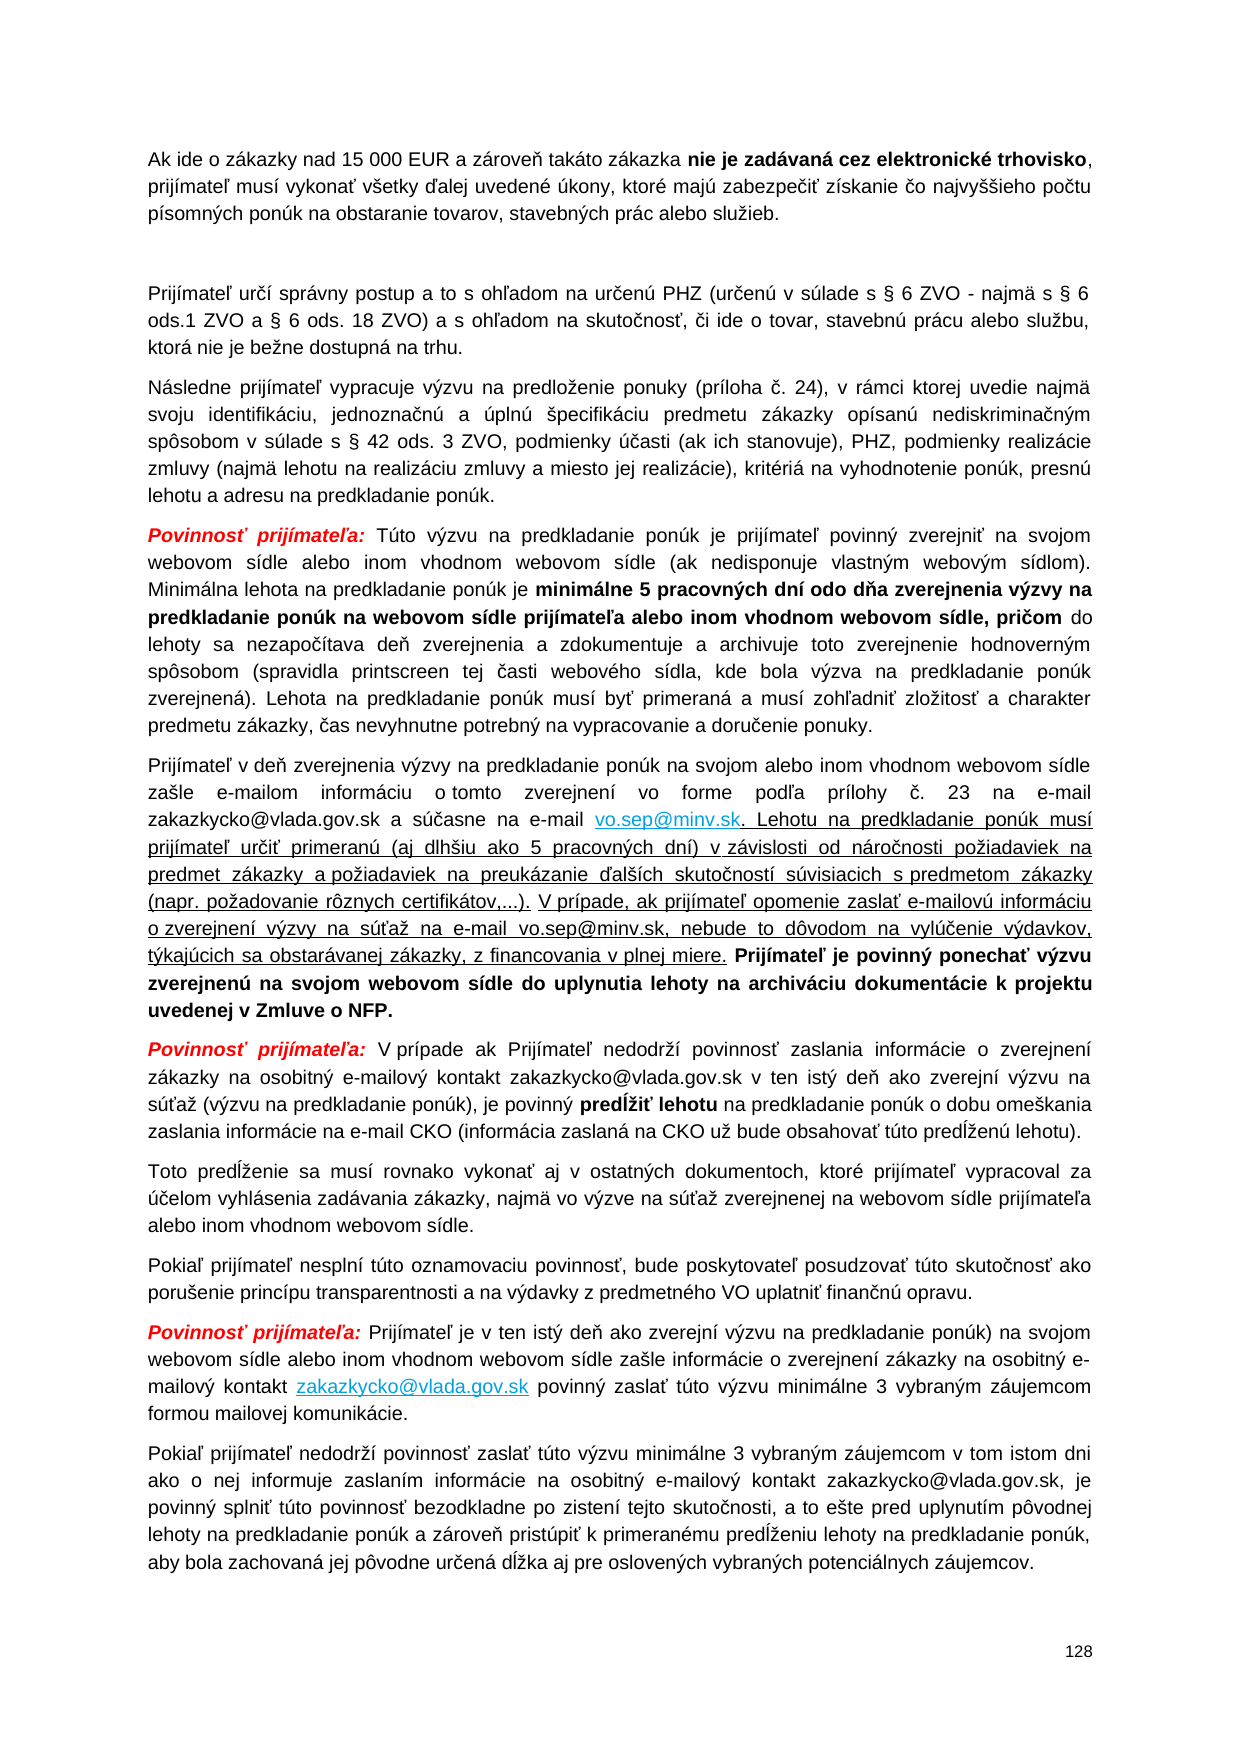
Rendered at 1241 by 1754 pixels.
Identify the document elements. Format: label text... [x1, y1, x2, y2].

text Ak ide o zákazky nad 15 000 EUR a zároveň takáto zákazka nie je zadávaná cez elektronické trhovisko, prijímateľ musí vykonať všetky ďalej uvedené úkony, ktoré majú zabezpečiť získanie čo najvyššieho počtu písomných ponúk na obstaranie tovarov, stavebných prác alebo služieb. [148, 148, 1092, 225]
text Povinnosť prijímateľa: V prípade ak Prijímateľ nedodrží povinnosť zaslania informácie o zverejnení zákazky na osobitný e-mailový kontakt zakazkycko@vlada.gov.sk v ten istý deň ako zverejní výzvu na súťaž (výzvu na predkladanie ponúk), je povinný predĺžiť lehotu na predkladanie ponúk o dobu omeškania zaslania informácie na e-mail CKO (informácia zaslaná na CKO už bude obsahovať túto predĺženú lehotu). [148, 1038, 1092, 1143]
text Toto predĺženie sa musí rovnako vykonať aj v ostatných dokumentoch, ktoré prijímateľ vypracoval za účelom vyhlásenia zadávania zákazky, najmä vo výzve na súťaž zverejnenej na webovom sídle prijímateľa alebo inom vhodnom webovom sídle. [148, 1159, 1092, 1237]
text Prijímateľ v deň zverejnenia výzvy na predkladanie ponúk na svojom alebo inom vhodnom webovom sídle zašle e-mailom informáciu o tomto zverejnení vo forme podľa prílohy č. 23 na e-mail zakazkycko@vlada.gov.sk a súčasne na e-mail vo.sep@minv.sk. Lehotu na predkladanie ponúk musí prijímateľ určiť primeranú (aj dlhšiu ako 5 pracovných dní) v závislosti od náročnosti požiadaviek na predmet zákazky a požiadaviek na preukázanie ďalších skutočností súvisiacich s predmetom zákazky (napr. požadovanie rôznych certifikátov,...). V prípade, ak prijímateľ opomenie zaslať e-mailovú informáciu o zverejnení výzvy na súťaž na e-mail vo.sep@minv.sk, nebude to dôvodom na vylúčenie výdavkov, týkajúcich sa obstarávanej zákazky, z financovania v plnej miere. Prijímateľ je povinný ponechať výzvu zverejnenú na svojom webovom sídle do uplynutia lehoty na archiváciu dokumentácie k projektu uvedenej v Zmluve o NFP. [148, 938, 1092, 1021]
text Prijímateľ v deň zverejnenia výzvy na predkladanie ponúk na svojom alebo inom vhodnom webovom sídle zašle e-mailom informáciu o tomto zverejnení vo forme podľa prílohy č. 23 na e-mail zakazkycko@vlada.gov.sk a súčasne na e-mail vo.sep@minv.sk. Lehotu na predkladanie ponúk musí prijímateľ určiť primeranú (aj dlhšiu ako 5 pracovných dní) v závislosti od náročnosti požiadaviek na predmet zákazky a požiadaviek na preukázanie ďalších skutočností súvisiacich s predmetom zákazky (napr. požadovanie rôznych certifikátov,...). V prípade, ak prijímateľ opomenie zaslať e-mailovú informáciu o zverejnení výzvy na súťaž na e-mail vo.sep@minv.sk, nebude to dôvodom na vylúčenie výdavkov, týkajúcich sa obstarávanej zákazky, z financovania v plnej miere. Prijímateľ je povinný ponechať výzvu zverejnenú na svojom webovom sídle do uplynutia lehoty na archiváciu dokumentácie k projektu uvedenej v Zmluve o NFP. [148, 754, 1092, 856]
text Prijímateľ určí správny postup a to s ohľadom na určenú PHZ (určenú v súlade s § 6 ZVO - najmä s § 6 ods.1 ZVO a § 6 ods. 18 ZVO) a s ohľadom na skutočnosť, či ide o tovar, stavebnú prácu alebo službu, ktorá nie je bežne dostupná na trhu. [148, 281, 1092, 358]
text Pokiaľ prijímateľ nesplní túto oznamovaciu povinnosť, bude poskytovateľ posudzovať túto skutočnosť ako porušenie princípu transparentnosti a na výdavky z predmetného VO uplatniť finančnú opravu. [148, 1254, 1092, 1303]
text Povinnosť prijímateľa: Prijímateľ je v ten istý deň ako zverejní výzvu na predkladanie ponúk) na svojom webovom sídle alebo inom vhodnom webovom sídle zašle informácie o zverejnení zákazky na osobitný e-mailový kontakt zakazkycko@vlada.gov.sk povinný zaslať túto výzvu minimálne 3 vybraným záujemcom formou mailovej komunikácie. [148, 1321, 1092, 1425]
text Pokiaľ prijímateľ nedodrží povinnosť zaslať túto výzvu minimálne 3 vybraným záujemcom v tom istom dni ako o nej informuje zaslaním informácie na osobitný e-mailový kontakt zakazkycko@vlada.gov.sk, je povinný splniť túto povinnosť bezodkladne po zistení tejto skutočnosti, a to ešte pred uplynutím pôvodnej lehoty na predkladanie ponúk a zároveň pristúpiť k primeranému predĺženiu lehoty na predkladanie ponúk, aby bola zachovaná jej pôvodne určená dĺžka aj pre oslovených vybraných potenciálnych záujemcov. [148, 1442, 1092, 1573]
text Povinnosť prijímateľa: Túto výzvu na predkladanie ponúk je prijímateľ povinný zverejniť na svojom webovom sídle alebo inom vhodnom webovom sídle (ak nedisponuje vlastným webovým sídlom). Minimálna lehota na predkladanie ponúk je minimálne 5 pracovných dní odo dňa zverejnenia výzvy na predkladanie ponúk na webovom sídle prijímateľa alebo inom vhodnom webovom sídle, pričom do lehoty sa nezapočítava deň zverejnenia a zdokumentuje a archivuje toto zverejnenie hodnoverným spôsobom (spravidla printscreen tej časti webového sídla, kde bola výzva na predkladanie ponúk zverejnená). Lehota na predkladanie ponúk musí byť primeraná a musí zohľadniť zložitosť a charakter predmetu zákazky, čas nevyhnutne potrebný na vypracovanie a doručenie ponuky. [148, 524, 1092, 737]
text Následne prijímateľ vypracuje výzvu na predloženie ponuky (príloha č. 24), v rámci ktorej uvedie najmä svoju identifikáciu, jednoznačnú a úplnú špecifikáciu predmetu zákazky opísanú nediskriminačným spôsobom v súlade s § 42 ods. 3 ZVO, podmienky účasti (ak ich stanovuje), PHZ, podmienky realizácie zmluvy (najmä lehotu na realizáciu zmluvy a miesto jej realizácie), kritériá na vyhodnotenie ponúk, presnú lehotu a adresu na predkladanie ponúk. [148, 376, 1092, 507]
